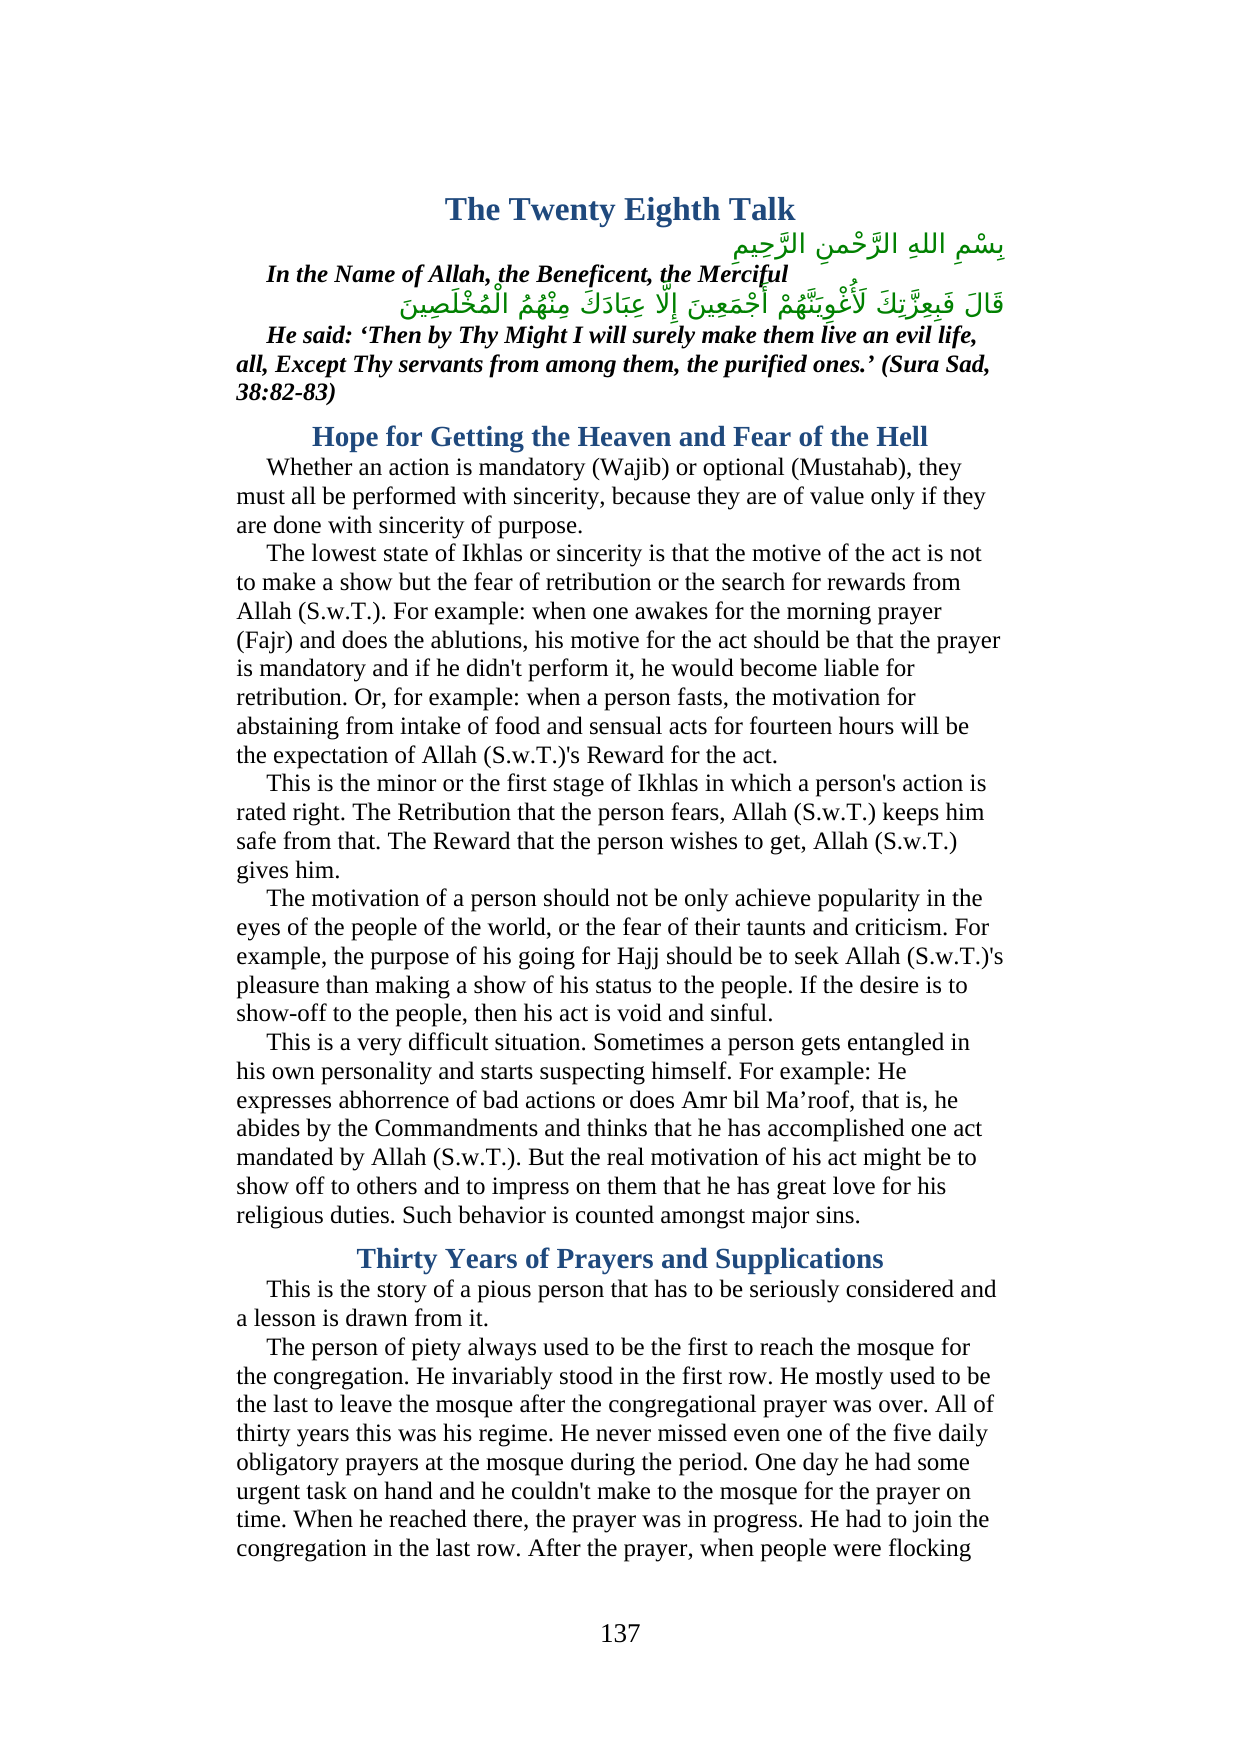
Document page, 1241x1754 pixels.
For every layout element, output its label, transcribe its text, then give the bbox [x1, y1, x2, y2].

text The motivation of a person should not be only achieve popularity in the eyes of the people of the world, or the fear of their taunts and criticism. For example, the purpose of his going for Hajj should be to seek Allah (S.w.T.)'s pleasure than making a show of his status to the people. If the desire is to show-off to the people, then his act is void and sinful. [236, 883, 1004, 1027]
text قَالَ فَبِعِزَّتِكَ لَأُغْوِيَنَّهُمْ أَجْمَعِينَ إِلَّا عِبَادَكَ مِنْهُمُ الْمُخْلَصِينَ [236, 288, 1004, 320]
text This is a very difficult situation. Sometimes a person gets entangled in his own personality and starts suspecting himself. For example: He expresses abhorrence of bad actions or does Amr bil Ma’roof, that is, he abides by the Commandments and thinks that he has accomplished one act mandated by Allah (S.w.T.). But the real motivation of his act might be to show off to others and to impress on them that he has great love for his religious duties. Such behavior is counted amongst major sins. [236, 1027, 1004, 1228]
text This is the minor or the first stage of Ikhlas in which a person's action is rated right. The Retribution that the person fears, Allah (S.w.T.) keeps him safe from that. The Reward that the person wishes to get, Allah (S.w.T.) gives him. [236, 768, 1004, 883]
subtitle Hope for Getting the Heaven and Fear of the Hell [236, 419, 1004, 452]
text He said: ‘Then by Thy Might I will surely make them live an evil life, all, Except Thy servants from among them, the purified ones.’ (Sura Sad, 38:82-83) [236, 320, 1004, 406]
text This is the story of a pious person that has to be seriously considered and a lesson is drawn from it. [236, 1274, 1004, 1332]
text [236, 1332, 1004, 1562]
subtitle The Twenty Eighth Talk [236, 190, 1004, 228]
subtitle Thirty Years of Prayers and Supplications [236, 1241, 1004, 1274]
text بِسْمِ اللهِ الرَّحْمنِ الرَّحِيمِ [236, 228, 1004, 259]
text The lowest state of Ikhlas or sincerity is that the motive of the act is not to make a show but the fear of retribution or the search for rewards from Allah (S.w.T.). For example: when one awakes for the morning prayer (Fajr) and does the ablutions, his motive for the act should be that the prayer is mandatory and if he didn't perform it, he would become liable for retribution. Or, for example: when a person fasts, the motivation for abstaining from intake of food and sensual acts for fourteen hours will be the expectation of Allah (S.w.T.)'s Reward for the act. [236, 538, 1004, 768]
text Whether an action is mandatory (Wajib) or optional (Mustahab), they must all be performed with sincerity, because they are of value only if they are done with sincerity of purpose. [236, 452, 1004, 538]
text In the Name of Allah, the Beneficent, the Merciful [236, 259, 1004, 288]
